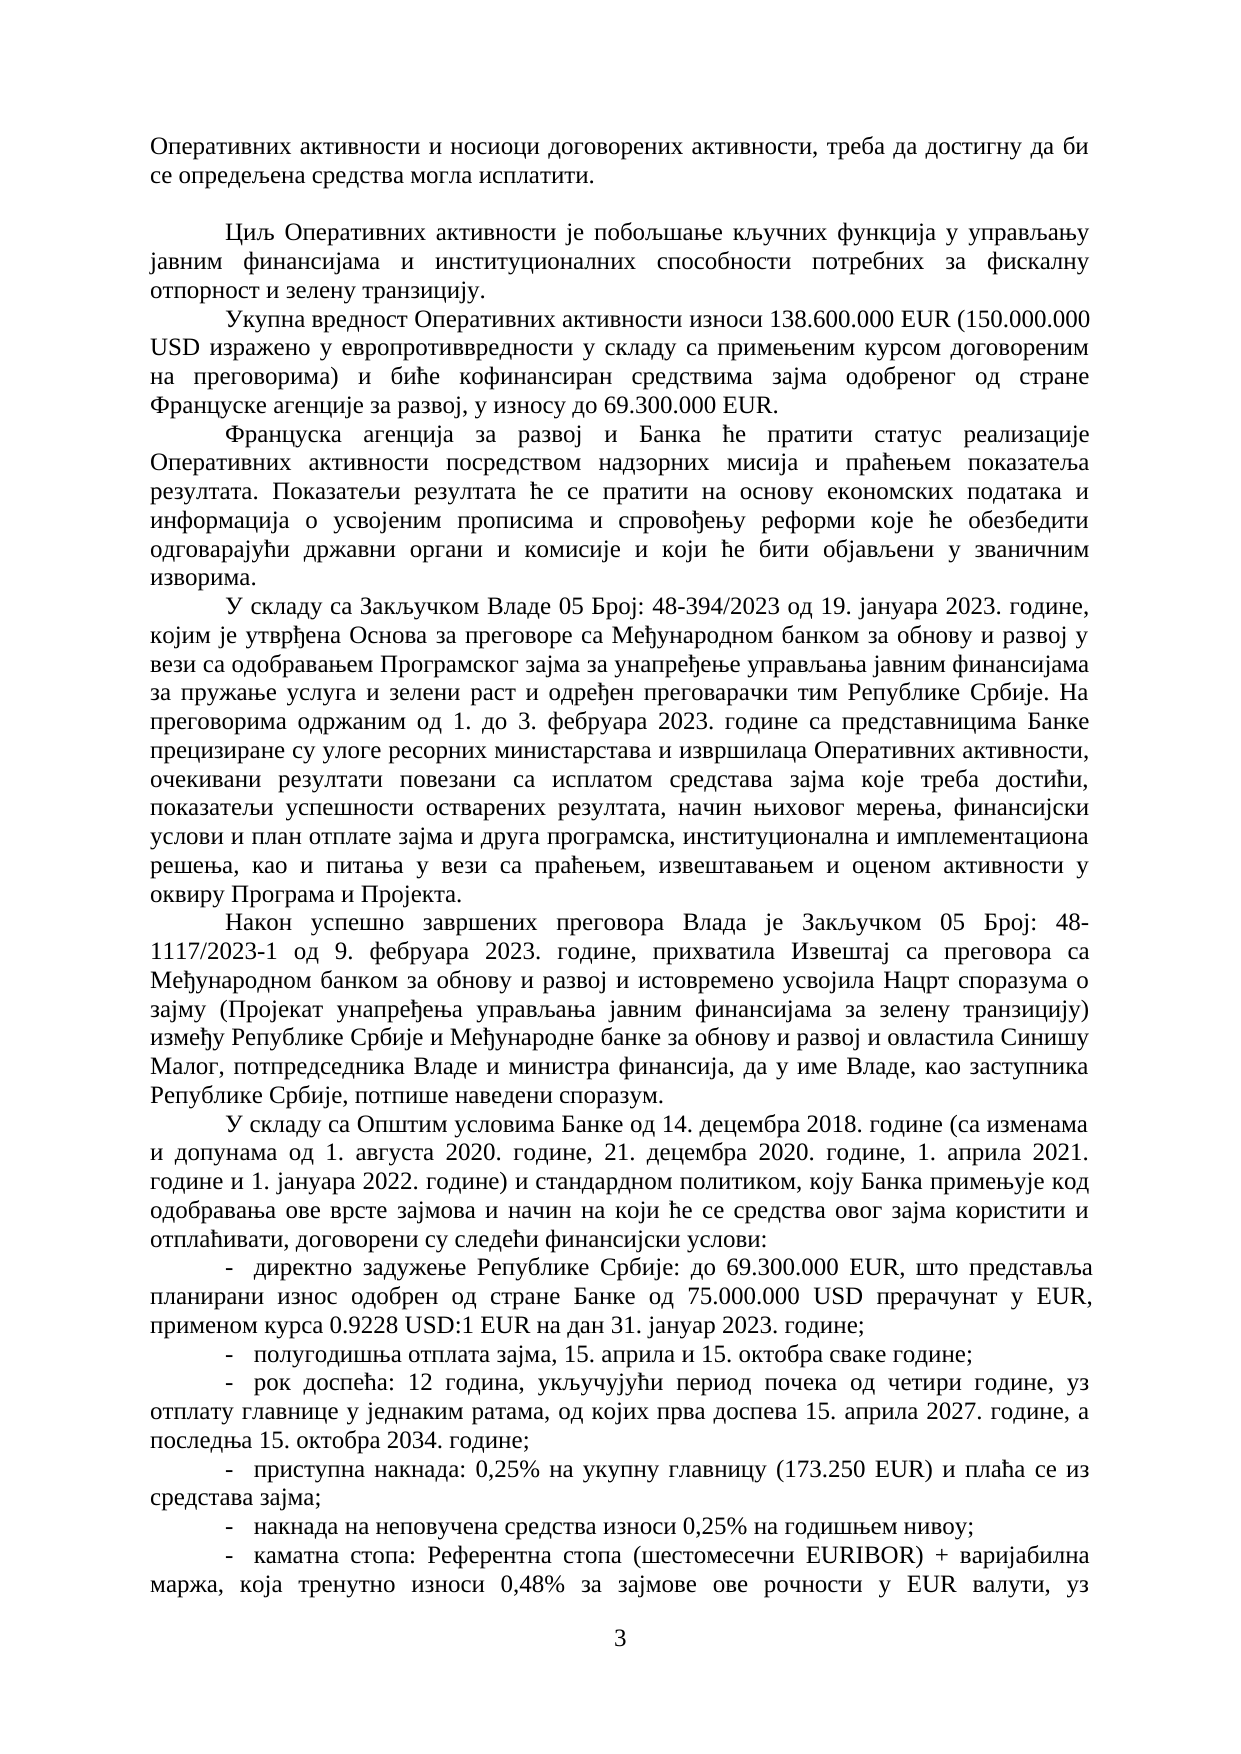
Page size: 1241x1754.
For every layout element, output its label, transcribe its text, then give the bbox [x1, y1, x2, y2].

list приступна накнада: 0,25% на укупну главницу (173.250 EUR) и плаћа се из средстава зајма; [150, 1454, 1090, 1511]
text У складу са Општим условима Банке од 14. децембра 2018. године (са изменама и допунама од 1. августа 2020. године, 21. децембра 2020. године, 1. априла 2021. године и 1. јануара 2022. године) и стандардном политиком, коју Банка примењује код одобравања ове врсте зајмова и начин на који ће се средства овог зајма користити и отплаћивати, договорени су следећи финансијски услови: [150, 1109, 1090, 1252]
list накнада на неповучена средства износи 0,25% на годишњем нивоу; [150, 1511, 1090, 1540]
text Укупна вредност Оперативних активности износи 138.600.000 EUR (150.000.000 USD изражено у европротиввредности у складу са примењеним курсом договореним на преговорима) и биће кофинансиран средствима зајма одобреног од стране Француске агенције за развој, у износу до 69.300.000 EUR. [150, 304, 1090, 419]
text У складу са Закључком Владе 05 Број: 48-394/2023 од 19. јануара 2023. године, којим је утврђена Основа за преговоре са Међународном банком за обнову и развој у вези са одобравањем Програмског зајма за унапређење управљања јавним финансијама за пружање услуга и зелени раст и одређен преговарачки тим Републике Србије. На преговорима одржаним од 1. до 3. фебруара 2023. године са представницима Банке прецизиране су улоге ресорних министарстава и извршилаца Оперативних активности, очекивани резултати повезани са исплатом средстава зајма које треба достићи, показатељи успешности остварених резултата, начин њиховог мерења, финансијски услови и план отплате зајма и друга програмска, институционална и имплементациона решења, као и питања у вези са праћењем, извештавањем и оценом активности у оквиру Програма и Пројекта. [150, 591, 1090, 907]
list рок доспећа: 12 година, укључујући период почека од четири године, уз отплату главнице у једнаким ратама, од којих прва доспева 15. априла 2027. године, а последња 15. октобра 2034. године; [150, 1367, 1090, 1454]
text Француска агенција за развој и Банка ће пратити статус реализације Оперативних активности посредством надзорних мисија и праћењем показатеља резултата. Показатељи резултата ће се пратити на основу економских података и информација о усвојеним прописима и спровођењу реформи које ће обезбедити одговарајући државни органи и комисије и који ће бити објављени у званичним изворима. [150, 419, 1090, 591]
list полугодишња отплата зајма, 15. априла и 15. октобра сваке године; [150, 1339, 1090, 1367]
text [150, 131, 1090, 189]
text Након успешно завршених преговора Влада је Закључком 05 Број: 48-1117/2023-1 од 9. фебруара 2023. године, прихватила Извештај са преговора са Међународном банком за обнову и развој и истовремено усвојила Нацрт споразума о зајму (Пројекат унапређења управљања јавним финансијама за зелену транзицију) између Републике Србије и Међународне банке за обнову и развој и овластила Синишу Малог, потпредседника Владе и министра финансија, да у име Владе, као заступника Републике Србије, потпише наведени споразум. [150, 907, 1090, 1109]
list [150, 1540, 1090, 1597]
list директно задужење Републике Србије: до 69.300.000 EUR, што представља планирани износ одобрен од стране Банке од 75.000.000 USD прерачунат у EUR, применом курса 0.9228 USD:1 EUR на дан 31. јануар 2023. године; [150, 1252, 1094, 1339]
text Циљ Оперативних активности је побољшање кључних функција у управљању јавним финансијама и институционалних способности потребних за фискалну отпорност и зелену транзицију. [150, 217, 1090, 304]
